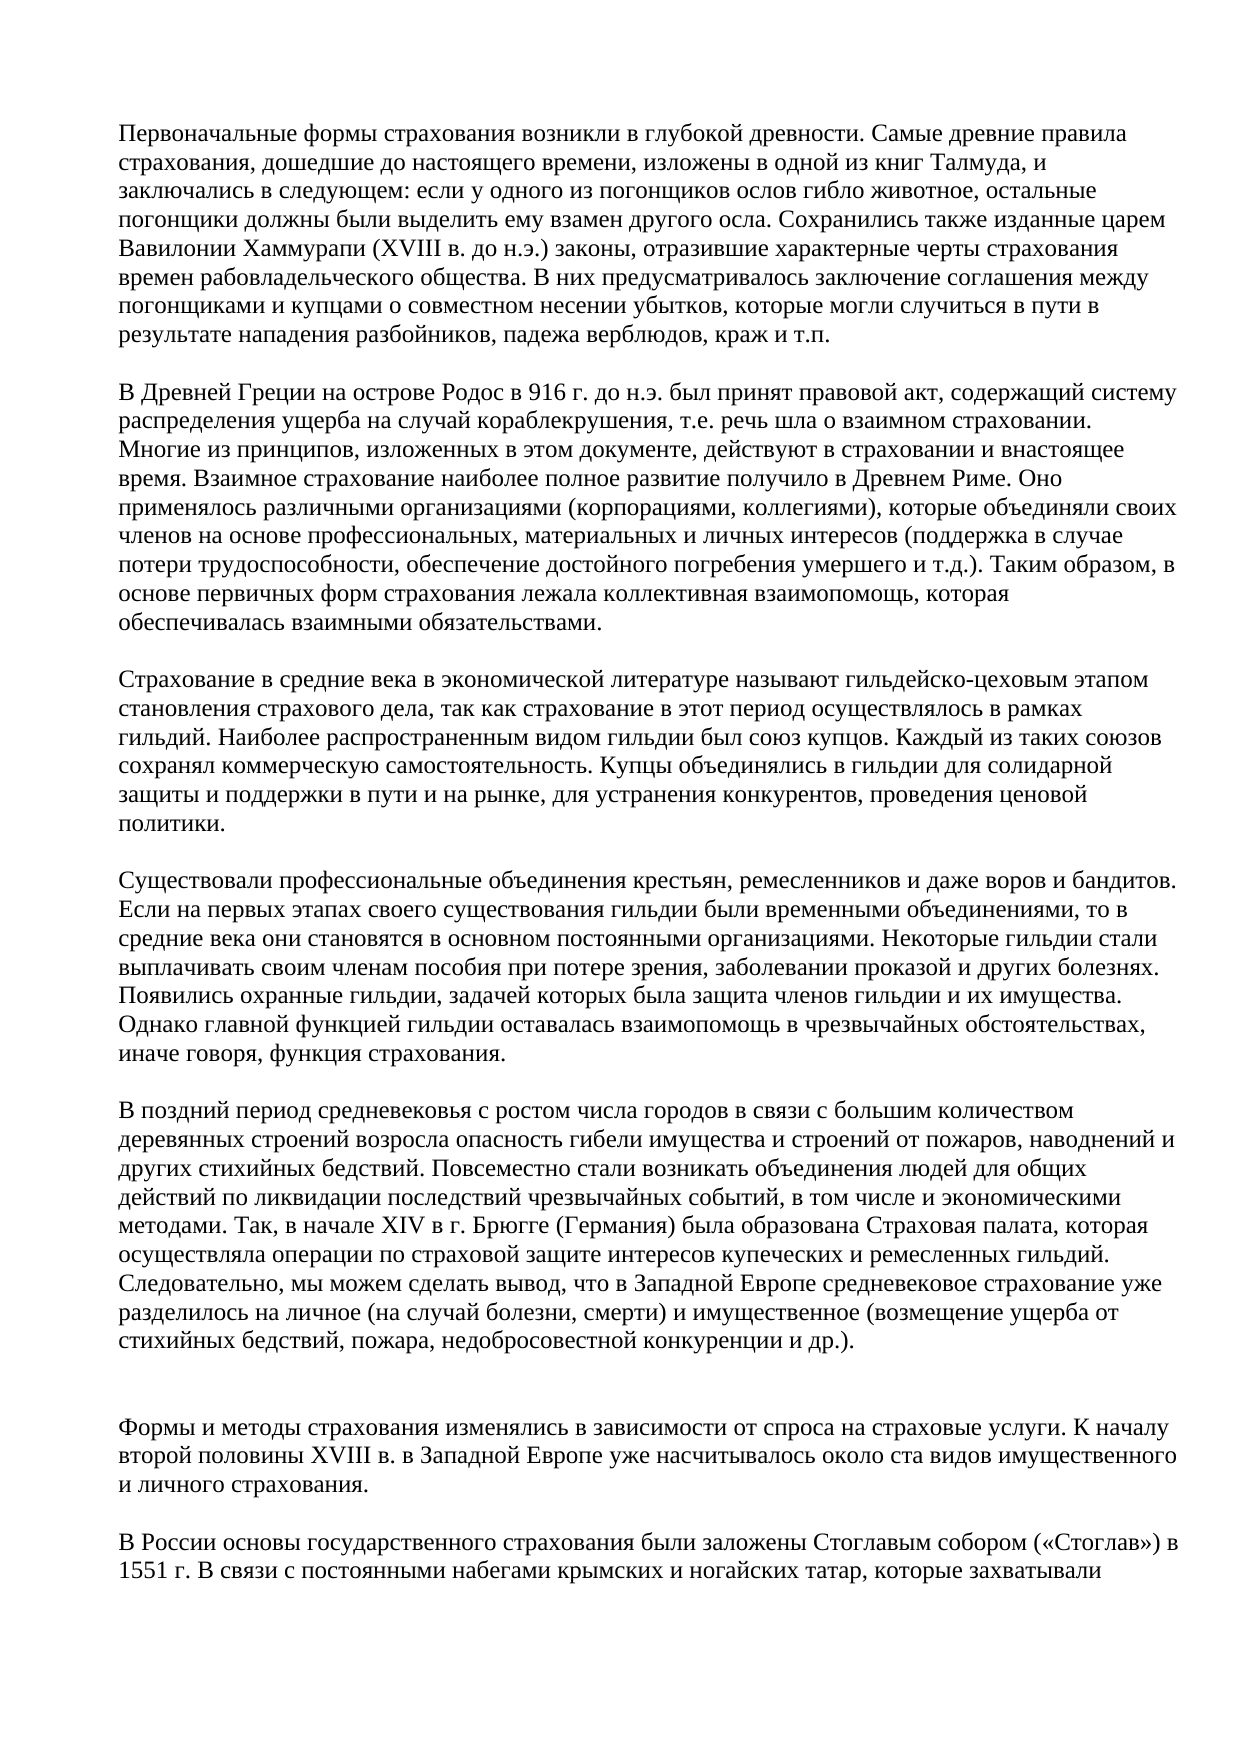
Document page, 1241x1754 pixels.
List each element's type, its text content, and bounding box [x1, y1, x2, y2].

text Существовали профессиональные объединения крестьян, ремесленников и даже воров и бандитов. Если на первых этапах своего существования гильдии были временными объединениями, то в средние века они становятся в основном постоянными организациями. Некоторые гильдии стали выплачивать своим членам пособия при потере зрения, заболевании проказой и других болезнях. Появились охранные гильдии, задачей которых была защита членов гильдии и их имущества. Однако главной функцией гильдии оставалась взаимопомощь в чрезвычайных обстоятельствах, иначе говоря, функция страхования. [118, 866, 1181, 1067]
text В поздний период средневековья с ростом числа городов в связи с большим количеством деревянных строений возросла опасность гибели имущества и строений от пожаров, наводнений и других стихийных бедствий. Повсеместно стали возникать объединения людей для общих действий по ликвидации последствий чрезвычайных событий, в том числе и экономическими методами. Так, в начале XIV в г. Брюгге (Германия) была образована Страховая палата, которая осуществляла операции по страховой защите интересов купеческих и ремесленных гильдий. Следовательно, мы можем сделать вывод, что в Западной Европе средневековое страхование уже разделилось на личное (на случай болезни, смерти) и имущественное (возмещение ущерба от стихийных бедствий, пожара, недобросовестной конкуренции и др.). [118, 1096, 1181, 1383]
text Формы и методы страхования изменялись в зависимости от спроса на страховые услуги. К началу второй половины XVIII в. в Западной Европе уже насчитывалось около ста видов имущественного и личного страхования. [118, 1412, 1181, 1498]
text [118, 1527, 1181, 1584]
text Страхование в средние века в экономической литературе называют гильдейско-цеховым этапом становления страхового дела, так как страхование в этот период осуществлялось в рамках гильдий. Наиболее распространенным видом гильдии был союз купцов. Каждый из таких союзов сохранял коммерческую самостоятельность. Купцы объединялись в гильдии для солидарной защиты и поддержки в пути и на рынке, для устранения конкурентов, проведения ценовой политики. [118, 664, 1181, 837]
text В Древней Греции на острове Родос в . до н.э. был принят правовой акт, содержащий систему распределения ущерба на случай кораблекрушения, т.е. речь шла о взаимном страховании. Многие из принципов, изложенных в этом документе, действуют в страховании и внастоящее время. Взаимное страхование наиболее полное развитие получило в Древнем Риме. Оно применялось различными организациями (корпорациями, коллегиями), которые объединяли своих членов на основе профессиональных, материальных и личных интересов (поддержка в случае потери трудоспособности, обеспечение достойного погребения умершего и т.д.). Таким образом, в основе первичных форм страхования лежала коллективная взаимопомощь, которая обеспечивалась взаимными обязательствами. [118, 377, 1181, 636]
text Первоначальные формы страхования возникли в глубокой древности. Самые древние правила страхования, дошедшие до настоящего времени, изложены в одной из книг Талмуда, и заключались в следующем: если у одного из погонщиков ослов гибло животное, остальные погонщики должны были выделить ему взамен другого осла. Сохранились также изданные царем Вавилонии Хаммурапи (XVIII в. до н.э.) законы, отразившие характерные черты страхования времен рабовладельческого общества. В них предусматривалось заключение соглашения между погонщиками и купцами о совместном несении убытков, которые могли случиться в пути в результате нападения разбойников, падежа верблюдов, краж и т.п. [118, 118, 1181, 348]
